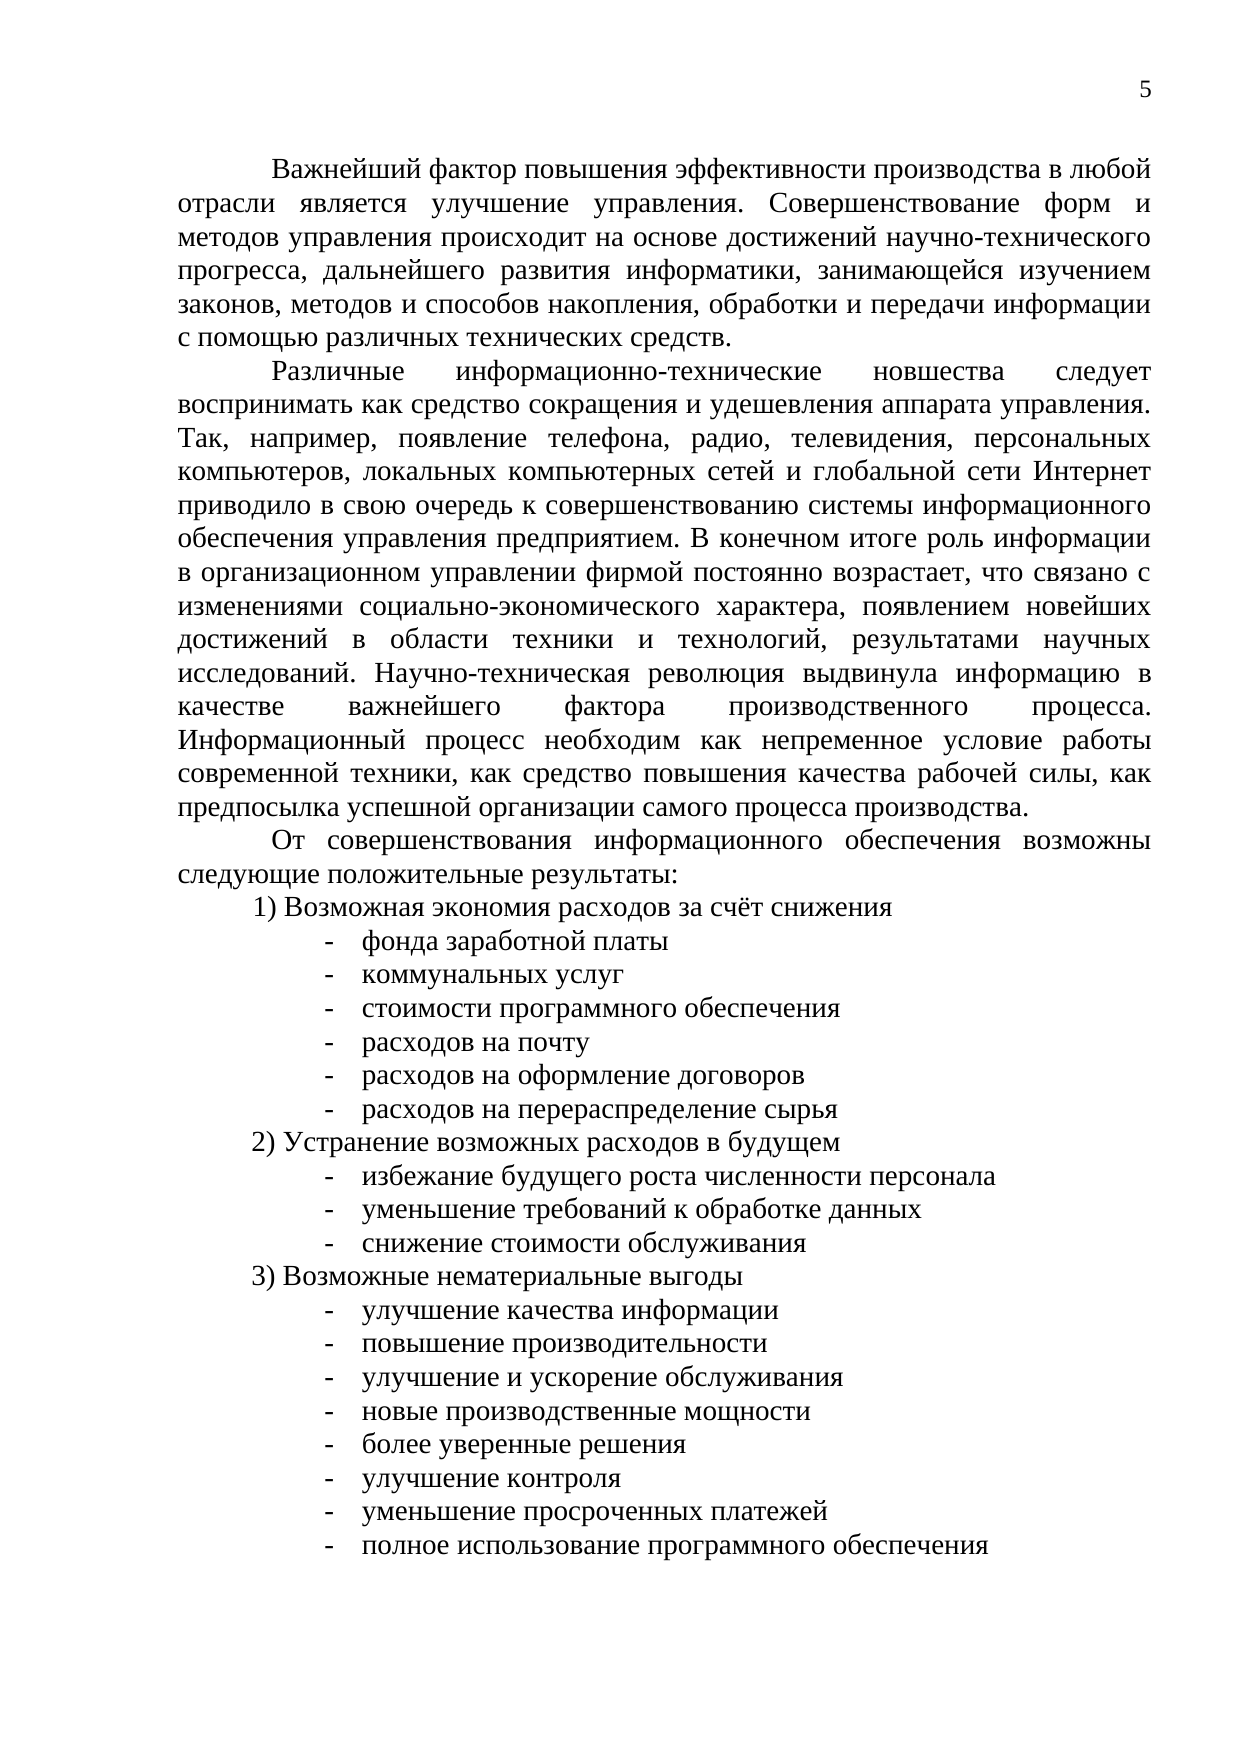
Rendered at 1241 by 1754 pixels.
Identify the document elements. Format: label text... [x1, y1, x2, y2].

list коммунальных услуг [324, 957, 1152, 990]
list расходов на почту [324, 1024, 1152, 1057]
list уменьшение просроченных платежей [324, 1493, 1152, 1527]
text 3) Возможные нематериальные выгоды [251, 1258, 1152, 1292]
list улучшение контроля [324, 1460, 1152, 1493]
list более уверенные решения [324, 1426, 1152, 1460]
list улучшение и ускорение обслуживания [324, 1359, 1152, 1393]
list стоимости программного обеспечения [324, 990, 1152, 1024]
text 2) Устранение возможных расходов в будущем [251, 1124, 1152, 1158]
list расходов на оформление договоров [324, 1057, 1152, 1091]
list расходов на перераспределение сырья [324, 1091, 1152, 1124]
text От совершенствования информационного обеспечения возможны следующие положительные результаты: [177, 822, 1152, 889]
list полное использование программного обеспечения [324, 1527, 1152, 1560]
text Различные информационно-технические новшества следует воспринимать как средство сокращения и удешевления аппарата управления. Так, например, появление телефона, радио, телевидения, персональных компьютеров, локальных компьютерных сетей и глобальной сети Интернет приводило в свою очередь к совершенствованию системы информационного обеспечения управления предприятием. В конечном итоге роль информации в организационном управлении фирмой постоянно возрастает, что связано с изменениями социально-экономического характера, появлением новейших достижений в области техники и технологий, результатами научных исследований. Научно-техническая революция выдвинула информацию в качестве важнейшего фактора производственного процесса. Информационный процесс необходим как непременное условие работы современной техники, как средство повышения качества рабочей силы, как предпосылка успешной организации самого процесса производства. [177, 353, 1152, 822]
text Важнейший фактор повышения эффективности производства в любой отрасли является улучшение управления. Совершенствование форм и методов управления происходит на основе достижений научно-технического прогресса, дальнейшего развития информатики, занимающейся изучением законов, методов и способов накопления, обработки и передачи информации с помощью различных технических средств. [177, 152, 1152, 353]
list фонда заработной платы [324, 923, 1152, 957]
list уменьшение требований к обработке данных [324, 1191, 1152, 1225]
list избежание будущего роста численности персонала [324, 1158, 1152, 1191]
list повышение производительности [324, 1326, 1152, 1359]
text 1) Возможная экономия расходов за счёт снижения [177, 889, 1152, 923]
list улучшение качества информации [324, 1292, 1152, 1326]
list снижение стоимости обслуживания [324, 1225, 1152, 1258]
list новые производственные мощности [324, 1393, 1152, 1426]
